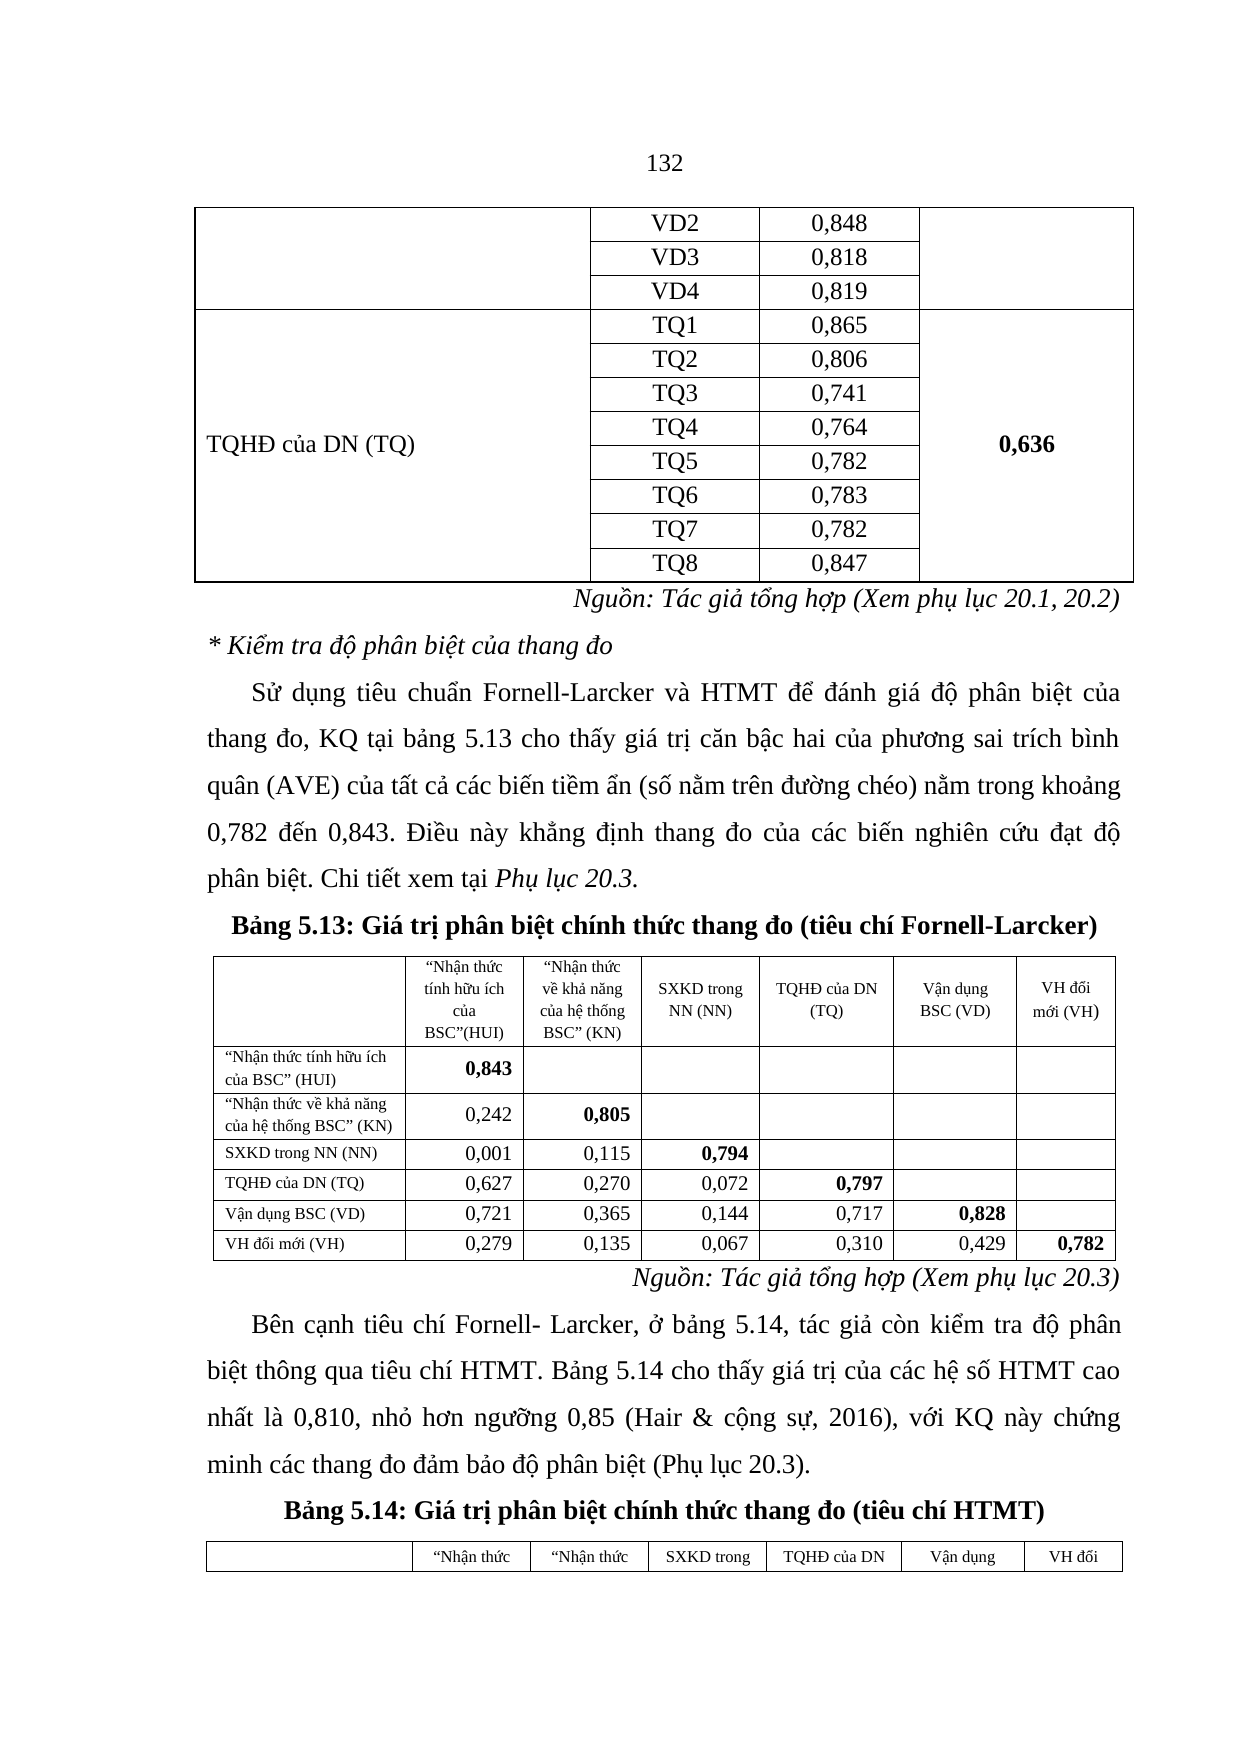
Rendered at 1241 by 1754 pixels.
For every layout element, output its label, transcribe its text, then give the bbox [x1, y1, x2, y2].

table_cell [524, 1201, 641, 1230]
text Nguồn: Tác giả tổng hợp (Xem phụ lục 20.3) [207, 1261, 1122, 1292]
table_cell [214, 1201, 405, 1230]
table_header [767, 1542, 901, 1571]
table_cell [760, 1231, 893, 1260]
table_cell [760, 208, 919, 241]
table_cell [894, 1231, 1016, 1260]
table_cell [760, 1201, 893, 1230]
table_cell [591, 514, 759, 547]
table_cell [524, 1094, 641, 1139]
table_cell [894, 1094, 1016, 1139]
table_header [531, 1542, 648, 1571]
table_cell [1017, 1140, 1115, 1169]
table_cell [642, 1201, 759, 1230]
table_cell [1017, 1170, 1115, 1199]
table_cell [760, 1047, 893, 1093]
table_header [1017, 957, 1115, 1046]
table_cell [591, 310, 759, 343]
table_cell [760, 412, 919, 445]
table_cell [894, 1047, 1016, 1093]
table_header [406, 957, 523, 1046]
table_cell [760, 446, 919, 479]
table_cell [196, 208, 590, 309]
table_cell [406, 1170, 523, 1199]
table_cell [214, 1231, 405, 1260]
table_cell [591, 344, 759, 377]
subtitle Bảng 5.14: Giá trị phân biệt chính thức thang đo (tiêu chí HTMT) [207, 1494, 1122, 1526]
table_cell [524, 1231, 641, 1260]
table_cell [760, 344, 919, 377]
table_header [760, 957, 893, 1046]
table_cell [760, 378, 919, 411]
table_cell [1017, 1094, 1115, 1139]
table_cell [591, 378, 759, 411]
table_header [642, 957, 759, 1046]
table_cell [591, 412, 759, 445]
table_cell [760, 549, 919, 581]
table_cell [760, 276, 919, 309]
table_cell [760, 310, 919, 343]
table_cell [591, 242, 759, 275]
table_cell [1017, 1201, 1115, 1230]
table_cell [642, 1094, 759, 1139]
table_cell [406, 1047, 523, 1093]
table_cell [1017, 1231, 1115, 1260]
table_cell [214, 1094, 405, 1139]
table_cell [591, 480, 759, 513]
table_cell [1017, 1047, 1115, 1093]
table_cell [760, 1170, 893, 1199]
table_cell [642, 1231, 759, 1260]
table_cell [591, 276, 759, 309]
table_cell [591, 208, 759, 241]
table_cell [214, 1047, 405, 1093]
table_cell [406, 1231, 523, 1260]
text Sử dụng tiêu chuẩn Fornell-Larcker và HTMT để đánh giá độ phân biệt của thang đo, KQ tại bảng 5.13 cho thấy giá trị căn bậc hai của phương sai trích bình quân (AVE) của tất cả các biến tiềm ẩn (số nằm trên đường chéo) nằm trong khoảng 0,782 đến 0,843. Điều này khẳng định thang đo của các biến nghiên cứu đạt độ phân biệt. Chi tiết xem tại Phụ lục 20.3. [207, 676, 1122, 894]
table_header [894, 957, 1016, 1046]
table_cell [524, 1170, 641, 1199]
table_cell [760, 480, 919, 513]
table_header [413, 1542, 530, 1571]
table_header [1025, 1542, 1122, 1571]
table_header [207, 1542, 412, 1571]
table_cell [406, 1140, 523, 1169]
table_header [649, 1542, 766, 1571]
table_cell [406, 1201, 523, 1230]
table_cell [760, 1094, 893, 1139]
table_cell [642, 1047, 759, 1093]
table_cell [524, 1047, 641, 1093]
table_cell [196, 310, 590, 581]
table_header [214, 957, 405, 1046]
text Nguồn: Tác giả tổng hợp (Xem phụ lục 20.1, 20.2) [207, 583, 1122, 614]
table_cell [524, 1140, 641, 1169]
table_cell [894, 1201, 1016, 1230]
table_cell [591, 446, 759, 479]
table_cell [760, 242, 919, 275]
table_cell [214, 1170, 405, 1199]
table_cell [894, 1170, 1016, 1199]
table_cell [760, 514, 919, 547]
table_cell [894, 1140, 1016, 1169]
text * Kiểm tra độ phân biệt của thang đo [207, 629, 1122, 660]
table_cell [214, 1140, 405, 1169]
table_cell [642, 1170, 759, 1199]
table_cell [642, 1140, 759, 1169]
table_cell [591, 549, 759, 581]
subtitle Bảng 5.13: Giá trị phân biệt chính thức thang đo (tiêu chí Fornell-Larcker) [207, 909, 1122, 940]
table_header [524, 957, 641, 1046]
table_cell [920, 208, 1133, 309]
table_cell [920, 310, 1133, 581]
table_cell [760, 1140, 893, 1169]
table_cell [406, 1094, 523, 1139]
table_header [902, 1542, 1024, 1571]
text Bên cạnh tiêu chí Fornell- Larcker, ở bảng 5.14, tác giả còn kiểm tra độ phân biệt thông qua tiêu chí HTMT. Bảng 5.14 cho thấy giá trị của các hệ số HTMT cao nhất là 0,810, nhỏ hơn ngưỡng 0,85 (Hair & cộng sự, 2016), với KQ này chứng minh các thang đo đảm bảo độ phân biệt (Phụ lục 20.3). [207, 1308, 1122, 1479]
